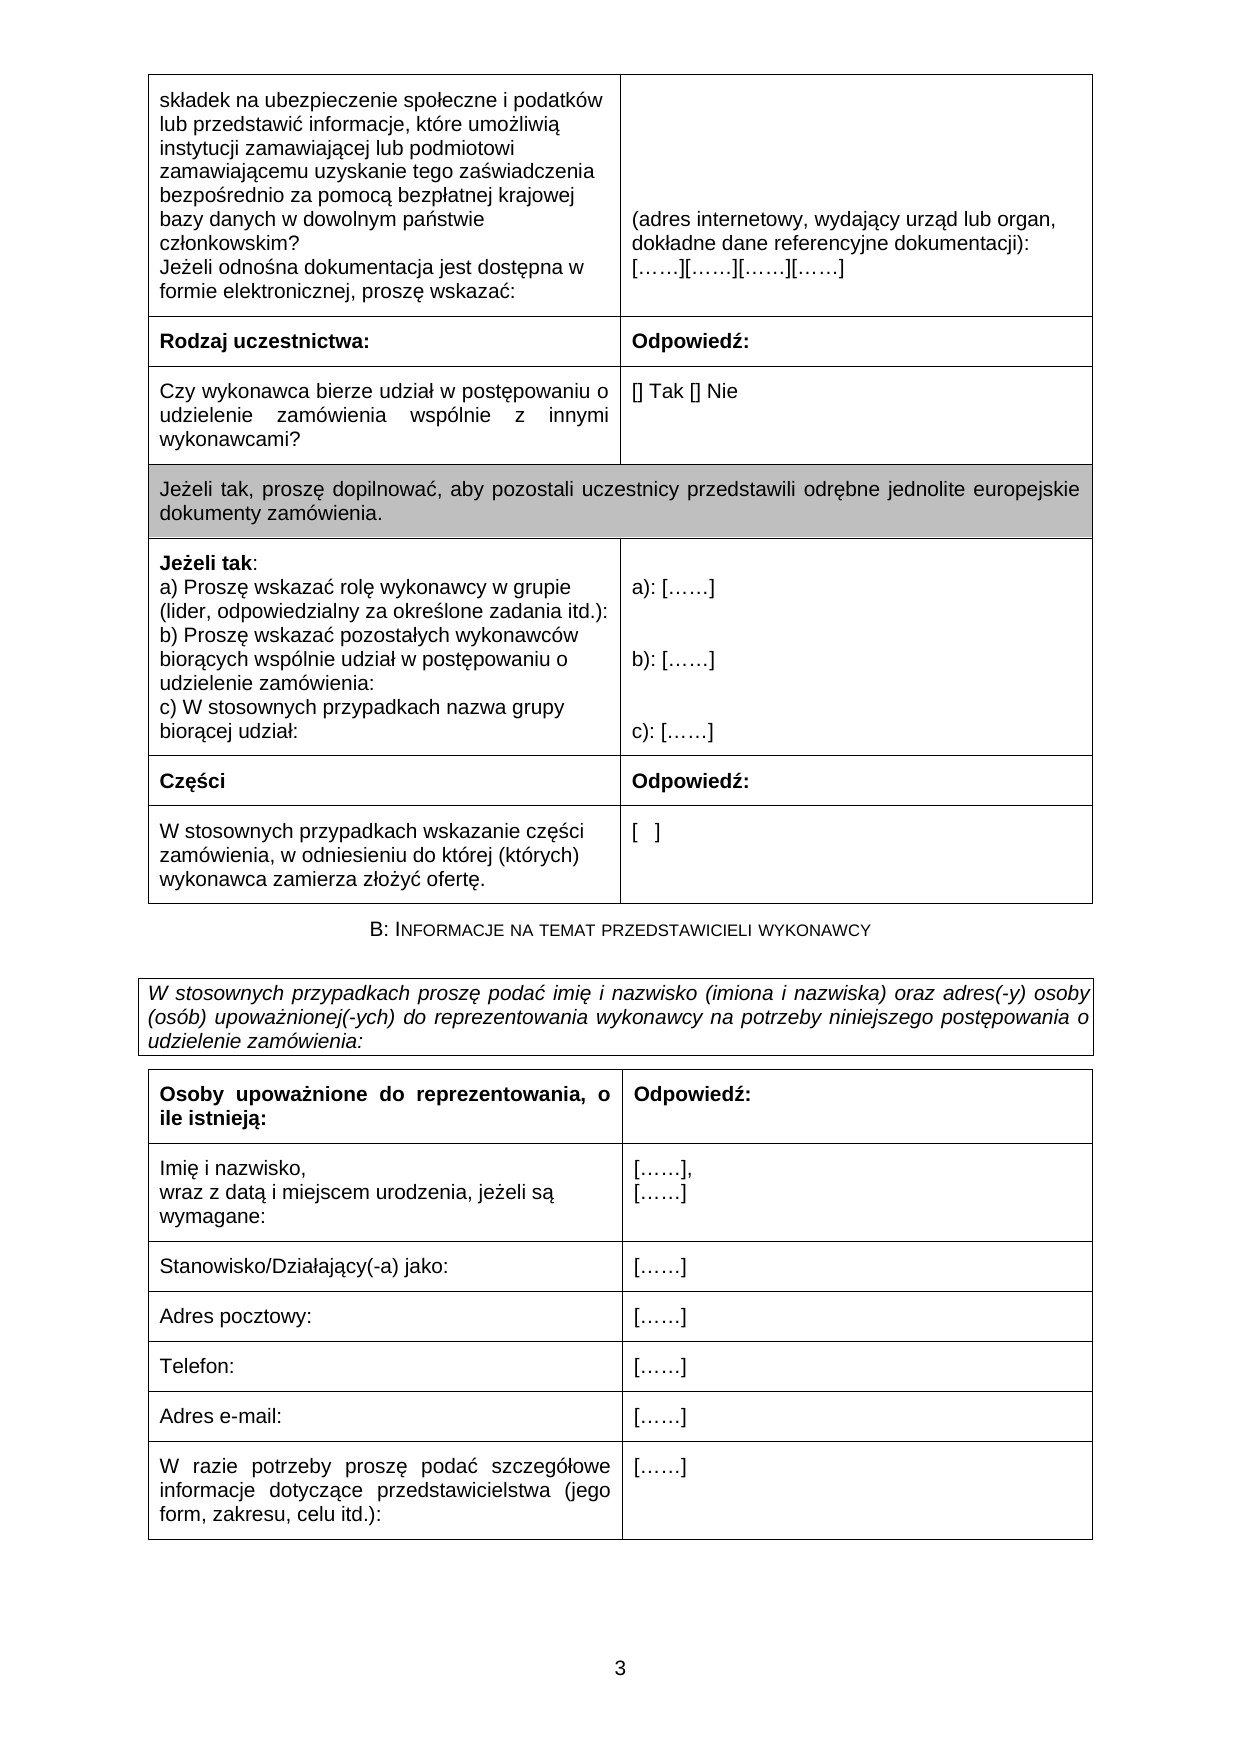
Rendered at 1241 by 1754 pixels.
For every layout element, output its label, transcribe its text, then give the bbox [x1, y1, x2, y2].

table_cell Czy wykonawca bierze udział w postępowaniu o udzielenie zamówienia wspólnie z innymi wykonawcami? [149, 367, 620, 463]
table_cell Stanowisko/Działający(-a) jako: [149, 1242, 622, 1291]
table_cell [……] [623, 1442, 1092, 1538]
table_cell Odpowiedź: [621, 317, 1092, 366]
table_cell Adres e-mail: [149, 1392, 622, 1441]
table_cell Części [149, 756, 620, 805]
table_cell W stosownych przypadkach wskazanie części zamówienia, w odniesieniu do której (których) wykonawca zamierza złożyć ofertę. [149, 806, 620, 903]
table_cell Rodzaj uczestnictwa: [149, 317, 620, 366]
table_header Odpowiedź: [623, 1070, 1092, 1143]
table_cell [……], [……] [623, 1144, 1092, 1241]
table_cell [] Tak [] Nie [621, 367, 1092, 463]
table_cell [……] [623, 1242, 1092, 1291]
table_cell Jeżeli tak: a) Proszę wskazać rolę wykonawcy w grupie (lider, odpowiedzialny za określone zadania itd.): b) Proszę wskazać pozostałych wykonawców biorących wspólnie udział w postępowaniu o udzielenie zamówienia: c) W stosownych przypadkach nazwa grupy biorącej udział: [149, 539, 620, 755]
table_cell [……] [623, 1342, 1092, 1391]
table_cell Adres pocztowy: [149, 1292, 622, 1341]
table_cell a): [……] b): [……] c): [……] [621, 539, 1092, 755]
text W stosownych przypadkach proszę podać imię i nazwisko (imiona i nazwiska) oraz adres(-y) osoby (osób) upoważnionej(-ych) do reprezentowania wykonawcy na potrzeby niniejszego postępowania o udzielenie zamówienia: [139, 979, 1093, 1055]
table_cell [149, 75, 620, 316]
table_cell W razie potrzeby proszę podać szczegółowe informacje dotyczące przedstawicielstwa (jego form, zakresu, celu itd.): [149, 1442, 622, 1538]
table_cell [621, 75, 1092, 316]
table_cell Telefon: [149, 1342, 622, 1391]
table_cell Imię i nazwisko, wraz z datą i miejscem urodzenia, jeżeli są wymagane: [149, 1144, 622, 1241]
table_cell [ ] [621, 806, 1092, 903]
title B: Informacje na temat przedstawicieli wykonawcy [148, 917, 1093, 941]
table_cell [……] [623, 1392, 1092, 1441]
table_cell Odpowiedź: [621, 756, 1092, 805]
table_header Osoby upoważnione do reprezentowania, o ile istnieją: [149, 1070, 622, 1143]
table_cell [……] [623, 1292, 1092, 1341]
table_cell Jeżeli tak, proszę dopilnować, aby pozostali uczestnicy przedstawili odrębne jednolite europejskie dokumenty zamówienia. [149, 465, 1092, 537]
